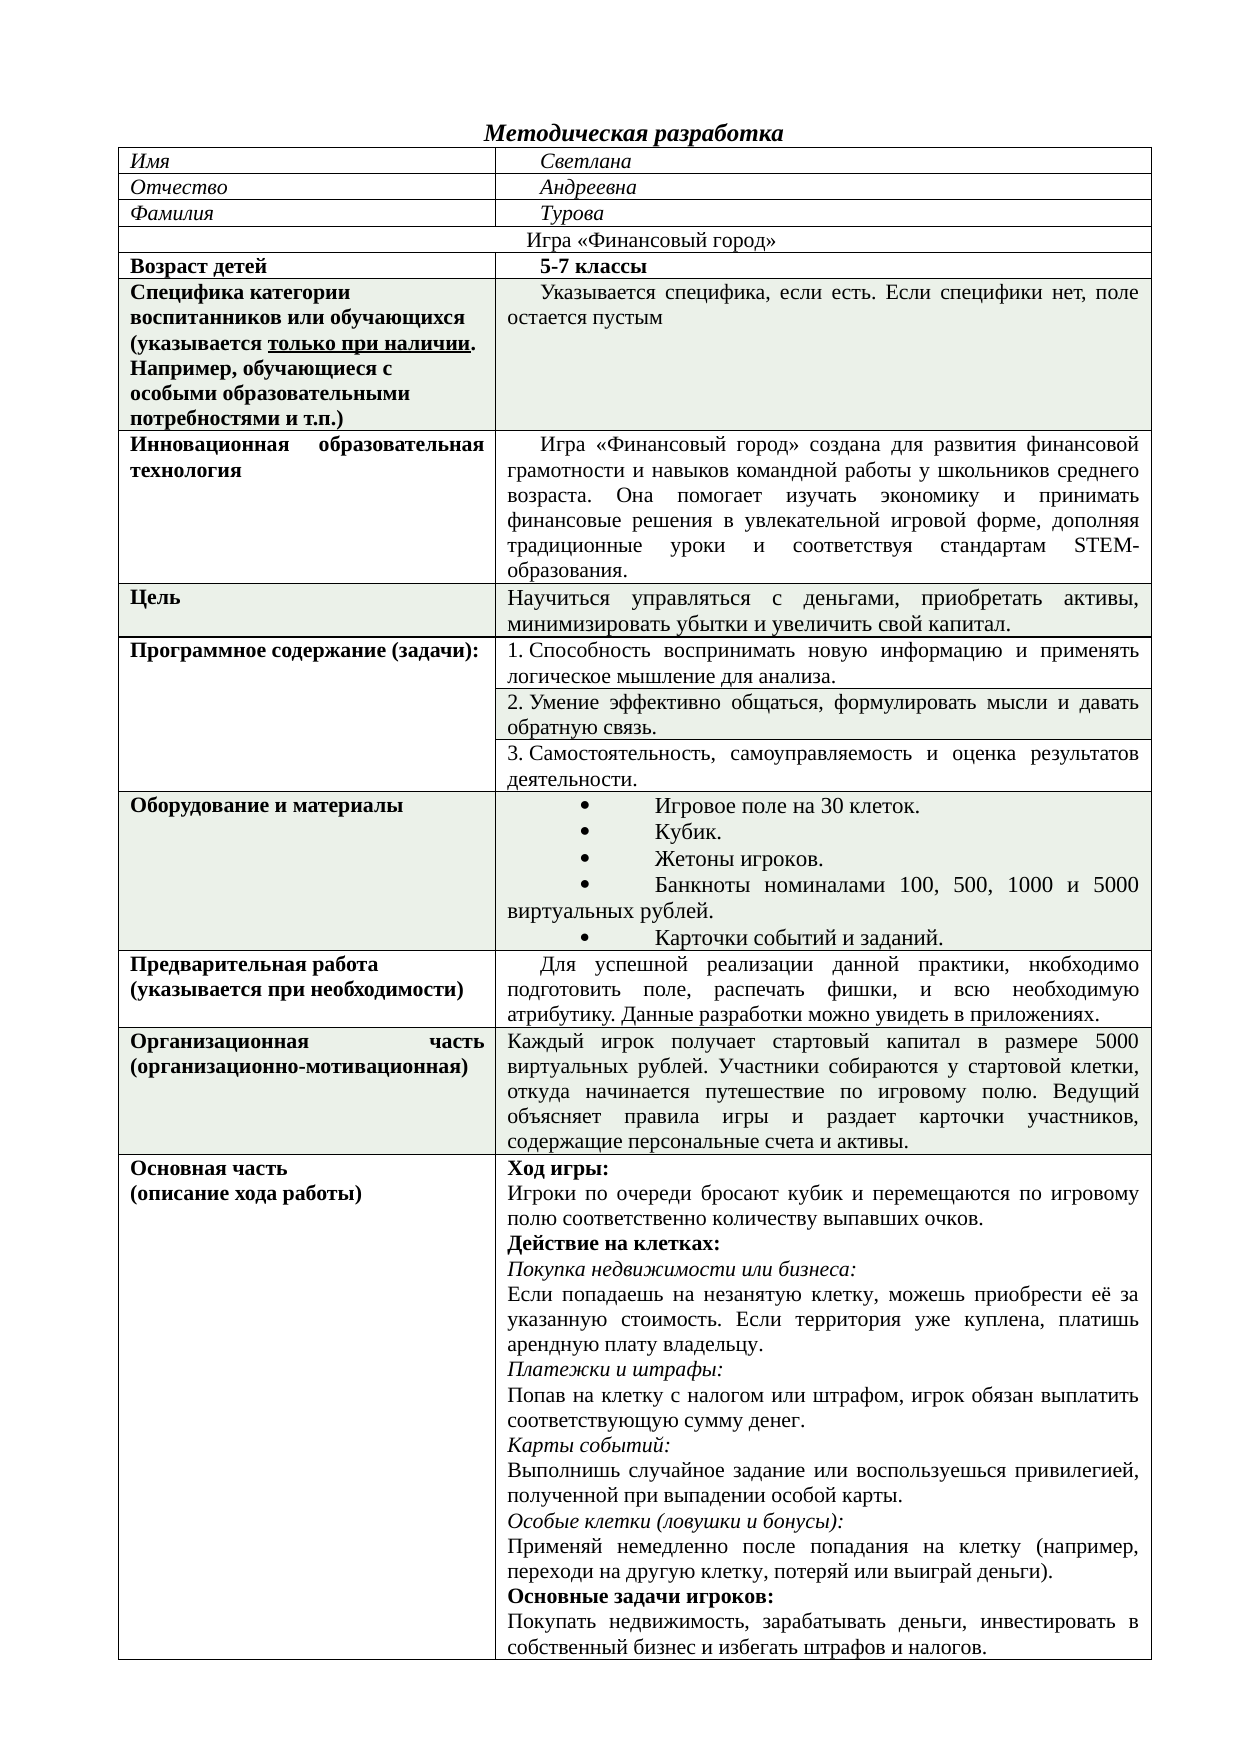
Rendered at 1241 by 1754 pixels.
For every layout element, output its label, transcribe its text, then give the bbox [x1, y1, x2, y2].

table_cell Цель [119, 584, 495, 636]
table_cell Специфика категории воспитанников или обучающихся (указывается только при наличии. Например, обучающиеся с особыми образовательными потребностями и т.п.) [119, 279, 495, 430]
table_cell 2. Умение эффективно общаться, формулировать мысли и давать обратную связь. [496, 689, 1151, 739]
table_cell Предварительная работа (указывается при необходимости) [119, 951, 495, 1027]
table_cell Отчество [119, 174, 495, 199]
table_cell Турова [496, 200, 1151, 226]
table_cell Оборудование и материалы [119, 792, 495, 950]
table_cell Возраст детей [119, 253, 495, 278]
table_cell Научиться управляться с деньгами, приобретать активы, минимизировать убытки и увеличить свой капитал. [496, 584, 1151, 636]
table_header Имя [119, 148, 495, 173]
table_cell 3. Самостоятельность, самоуправляемость и оценка результатов деятельности. [496, 740, 1151, 791]
table_cell Инновационная образовательная технология [119, 431, 495, 583]
table_cell 1. Способность воспринимать новую информацию и применять логическое мышление для анализа. [496, 638, 1151, 688]
table_cell Фамилия [119, 200, 495, 226]
table_cell Основная часть (описание хода работы) [119, 1155, 495, 1659]
table_cell 5-7 классы [496, 253, 1151, 278]
table_cell Игра «Финансовый город» создана для развития финансовой грамотности и навыков командной работы у школьников среднего возраста. Она помогает изучать экономику и принимать финансовые решения в увлекательной игровой форме, дополняя традиционные уроки и соответствуя стандартам STEM-образования. [496, 431, 1151, 583]
table_cell Организационная часть (организационно-мотивационная) [119, 1028, 495, 1154]
table_cell Программное содержание (задачи): [119, 638, 495, 791]
table_cell Игровое поле на 30 клеток. Кубик. Жетоны игроков. Банкноты номиналами 100, 500, 1000 и 5000 виртуальных рублей. Карточки событий и заданий. [496, 792, 1151, 950]
table_cell Каждый игрок получает стартовый капитал в размере 5000 виртуальных рублей. Участники собираются у стартовой клетки, откуда начинается путешествие по игровому полю. Ведущий объясняет правила игры и раздает карточки участников, содержащие персональные счета и активы. [496, 1028, 1151, 1154]
table_header Светлана [496, 148, 1151, 173]
text Методическая разработка [118, 118, 1152, 147]
table_cell Для успешной реализации данной практики, нкобходимо подготовить поле, распечать фишки, и всю необходимую атрибутику. Данные разработки можно увидеть в приложениях. [496, 951, 1151, 1027]
table_cell Игра «Финансовый город» [119, 227, 1151, 252]
table_cell Ход игры: Игроки по очереди бросают кубик и перемещаются по игровому полю соответственно количеству выпавших очков. Действие на клетках: Покупка недвижимости или бизнеса: Если попадаешь на незанятую клетку, можешь приобрести её за указанную стоимость. Если территория уже куплена, платишь арендную плату владельцу. Платежки и штрафы: Попав на клетку с налогом или штрафом, игрок обязан выплатить соответствующую сумму денег. Карты событий: Выполнишь случайное задание или воспользуешься привилегией, полученной при выпадении особой карты. Особые клетки (ловушки и бонусы): Применяй немедленно после попадания на клетку (например, переходи на другую клетку, потеряй или выиграй деньги). Основные задачи игроков: Покупать недвижимость, зарабатывать деньги, инвестировать в собственный бизнес и избегать штрафов и налогов. [496, 1155, 1151, 1659]
table_cell Андреевна [496, 174, 1151, 199]
table_cell Указывается специфика, если есть. Если специфики нет, поле остается пустым [496, 279, 1151, 430]
